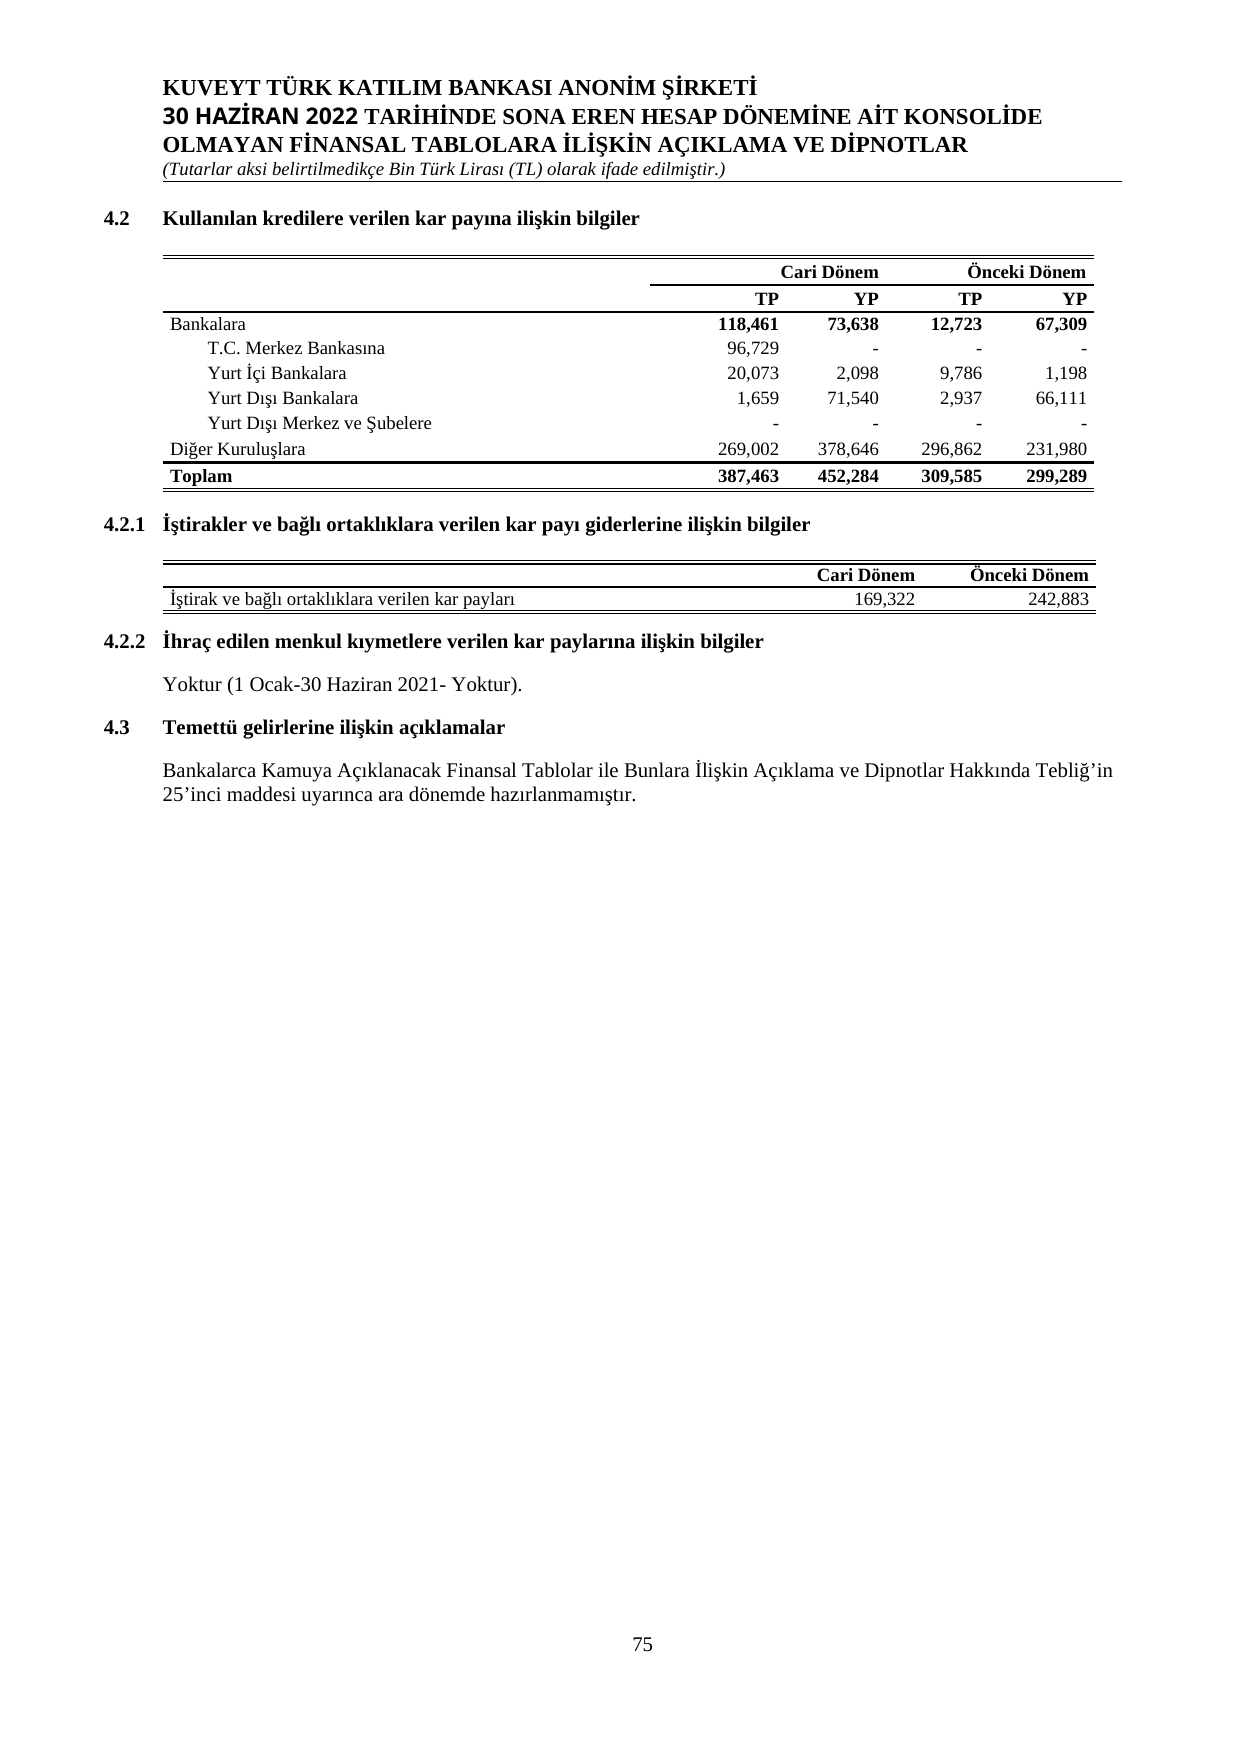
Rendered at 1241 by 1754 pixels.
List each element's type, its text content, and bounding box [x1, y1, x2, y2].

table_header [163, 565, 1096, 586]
text 4.2 Kullanılan kredilere verilen kar payına ilişkin bilgiler [103, 206, 1122, 230]
text Bankalarca Kamuya Açıklanacak Finansal Tablolar ile Bunlara İlişkin Açıklama ve Dipnotlar Hakkında Tebliğ’in 25’inci maddesi uyarınca ara dönemde hazırlanmamıştır. [162, 758, 1122, 806]
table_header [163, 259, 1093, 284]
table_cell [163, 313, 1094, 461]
text 4.2.2 İhraç edilen menkul kıymetlere verilen kar paylarına ilişkin bilgiler [103, 629, 1122, 653]
text Yoktur (1 Ocak-30 Haziran 2021- Yoktur). [162, 672, 1122, 696]
text 4.3 Temettü gelirlerine ilişkin açıklamalar [103, 715, 1122, 739]
text 4.2.1 İştirakler ve bağlı ortaklıklara verilen kar payı giderlerine ilişkin bilgiler [103, 512, 1122, 536]
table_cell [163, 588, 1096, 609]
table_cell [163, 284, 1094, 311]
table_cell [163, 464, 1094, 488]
